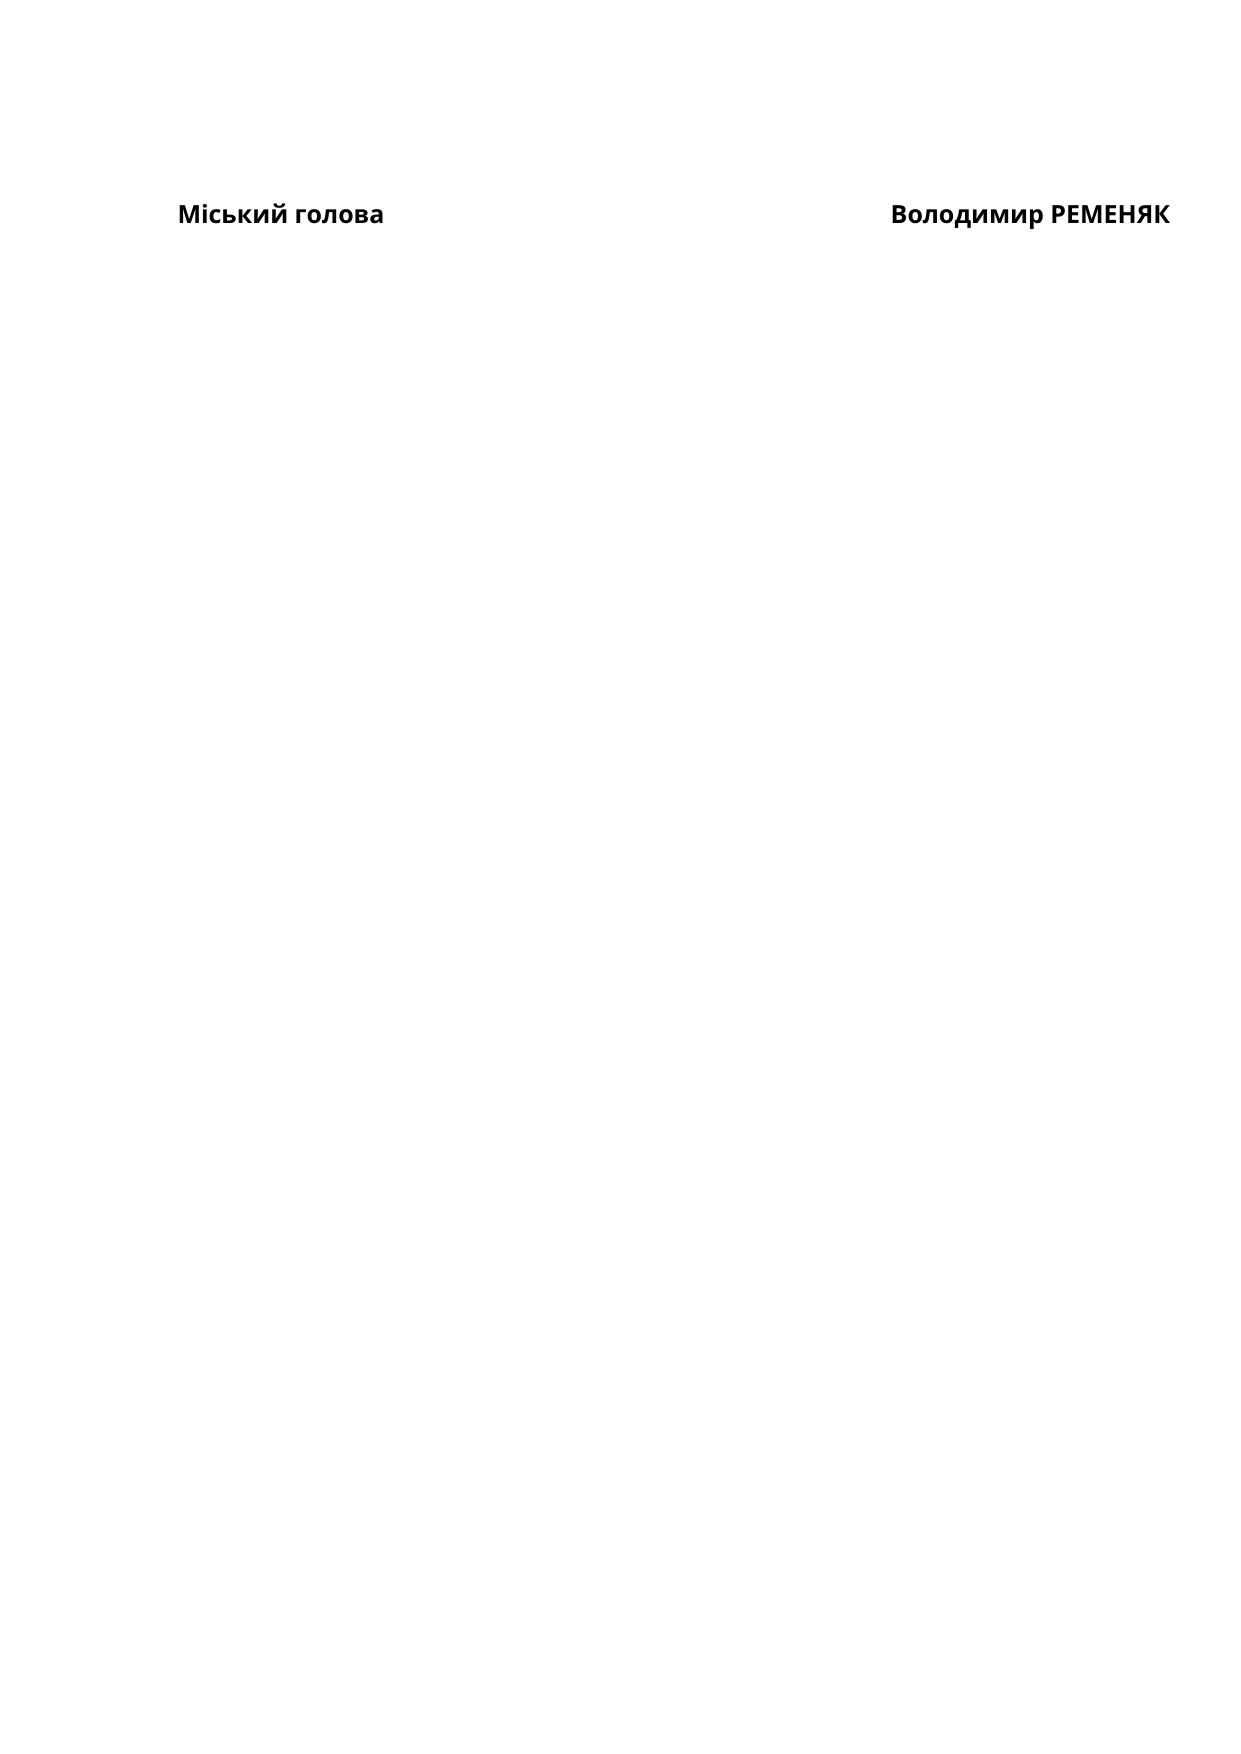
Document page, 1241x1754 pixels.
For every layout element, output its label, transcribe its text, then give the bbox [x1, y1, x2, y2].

text Міський голова Володимир РЕМЕНЯК [177, 196, 1181, 231]
